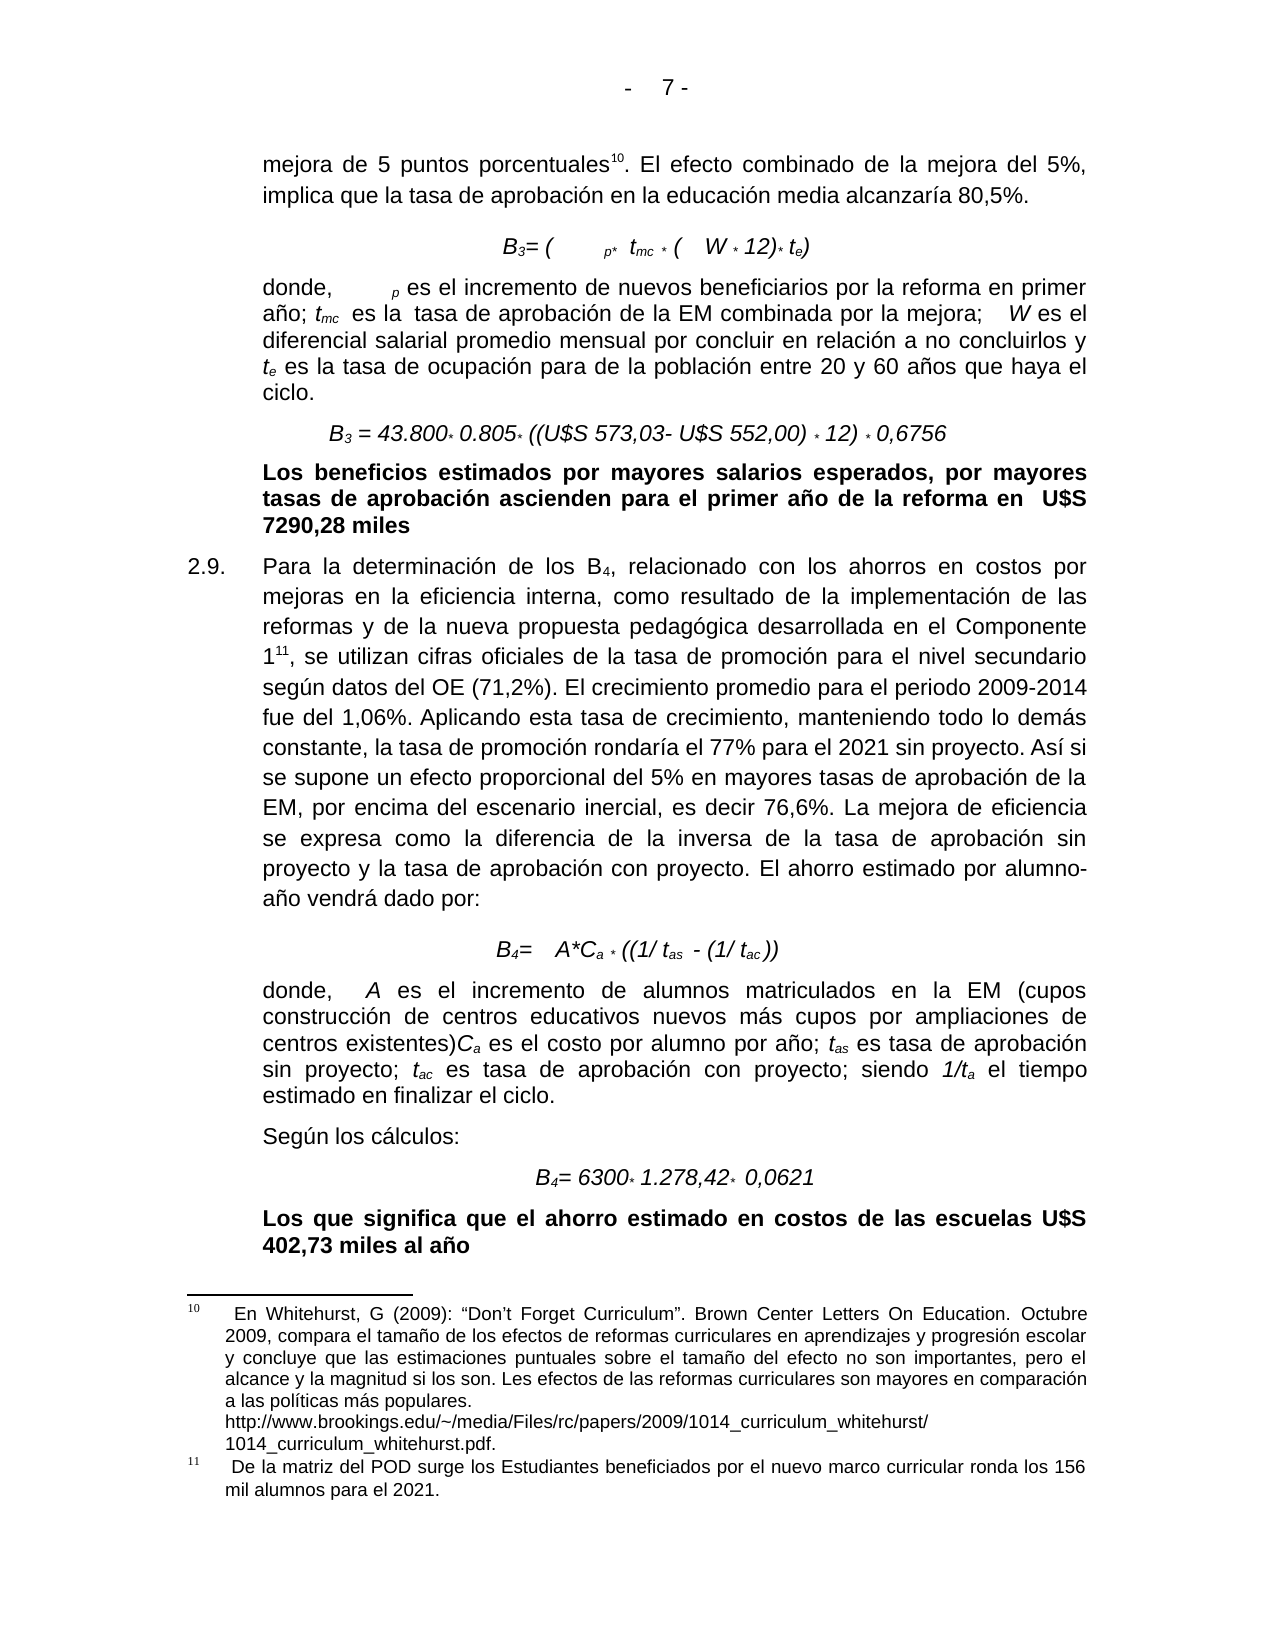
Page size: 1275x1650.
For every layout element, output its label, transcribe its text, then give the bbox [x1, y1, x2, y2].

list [187, 150, 1087, 208]
list B4= A*Ca * ((1/ tas - (1/ tac )) [187, 936, 1087, 962]
list Para la determinación de los B4, relacionado con los ahorros en costos por mejoras en la eficiencia interna, como resultado de la implementación de las reformas y de la nueva propuesta pedagógica desarrollada en el Componente 1, se utilizan cifras oficiales de la tasa de promoción para el nivel secundario según datos del OE (71,2%). El crecimiento promedio para el periodo 2009-2014 fue del 1,06%. Aplicando esta tasa de crecimiento, manteniendo todo lo demás constante, la tasa de promoción rondaría el 77% para el 2021 sin proyecto. Así si se supone un efecto proporcional del 5% en mayores tasas de aprobación de la EM, por encima del escenario inercial, es decir 76,6%. La mejora de eficiencia se expresa como la diferencia de la inversa de la tasa de aprobación sin proyecto y la tasa de aprobación con proyecto. El ahorro estimado por alumno-año vendrá dado por: [187, 553, 1087, 911]
list B3= (p* tmc * ( W * 12)* te) [225, 233, 1087, 259]
text B3 = 43.800* 0.805* ((U$S 573,03- U$S 552,00) * 12) * 0,6756 [187, 420, 1087, 447]
list B4= 6300* 1.278,42* 0,0621 [262, 1164, 1087, 1191]
list donde, p es el incremento de nuevos beneficiarios por la reforma en primer año; tmc es la tasa de aprobación de la EM combinada por la mejora; W es el diferencial salarial promedio mensual por concluir en relación a no concluirlos y te es la tasa de ocupación para de la población entre 20 y 60 años que haya el ciclo. [262, 274, 1087, 406]
list donde, A es el incremento de alumnos matriculados en la EM (cupos construcción de centros educativos nuevos más cupos por ampliaciones de centros existentes)Ca es el costo por alumno por año; tas es tasa de aprobación sin proyecto; tac es tasa de aprobación con proyecto; siendo 1/ta el tiempo estimado en finalizar el ciclo. [262, 977, 1087, 1109]
list Según los cálculos: [262, 1123, 1087, 1150]
list Los beneficios estimados por mayores salarios esperados, por mayores tasas de aprobación ascienden para el primer año de la reforma en U$S 7290,28 miles [262, 459, 1087, 538]
list Los que significa que el ahorro estimado en costos de las escuelas U$S 402,73 miles al año [262, 1205, 1087, 1258]
